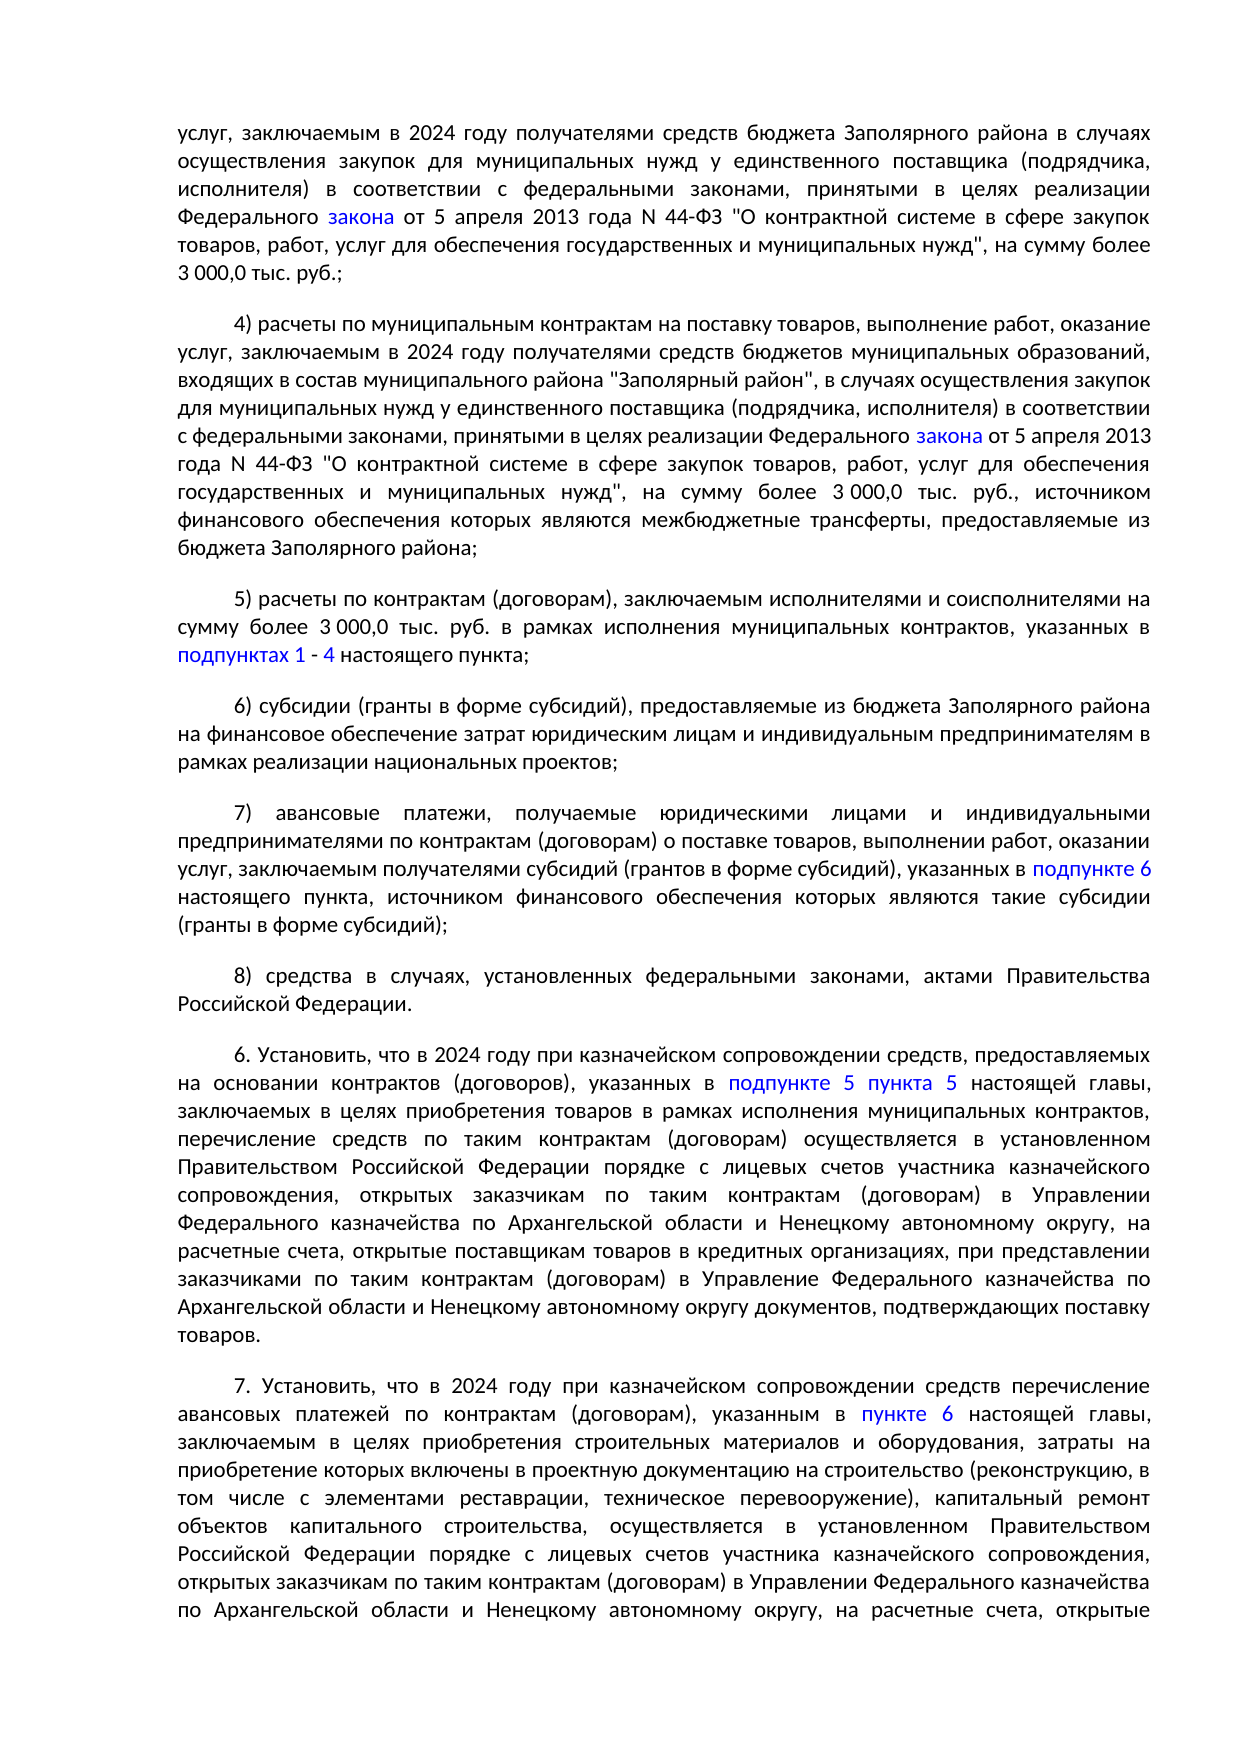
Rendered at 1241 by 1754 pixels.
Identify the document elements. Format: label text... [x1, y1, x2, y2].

text 4) расчеты по муниципальным контрактам на поставку товаров, выполнение работ, оказание услуг, заключаемым в 2024 году получателями средств бюджетов муниципальных образований, входящих в состав муниципального района "Заполярный район", в случаях осуществления закупок для муниципальных нужд у единственного поставщика (подрядчика, исполнителя) в соответствии с федеральными законами, принятыми в целях реализации Федерального закона от 5 апреля 2013 года N 44-ФЗ "О контрактной системе в сфере закупок товаров, работ, услуг для обеспечения государственных и муниципальных нужд", на сумму более 3 000,0 тыс. руб., источником финансового обеспечения которых являются межбюджетные трансферты, предоставляемые из бюджета Заполярного района; [177, 309, 1152, 561]
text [177, 118, 1152, 286]
text 7) авансовые платежи, получаемые юридическими лицами и индивидуальными предпринимателями по контрактам (договорам) о поставке товаров, выполнении работ, оказании услуг, заключаемым получателями субсидий (грантов в форме субсидий), указанных в подпункте 6 настоящего пункта, источником финансового обеспечения которых являются такие субсидии (гранты в форме субсидий); [177, 798, 1152, 938]
text 6. Установить, что в 2024 году при казначейском сопровождении средств, предоставляемых на основании контрактов (договоров), указанных в подпункте 5 пункта 5 настоящей главы, заключаемых в целях приобретения товаров в рамках исполнения муниципальных контрактов, перечисление средств по таким контрактам (договорам) осуществляется в установленном Правительством Российской Федерации порядке с лицевых счетов участника казначейского сопровождения, открытых заказчикам по таким контрактам (договорам) в Управлении Федерального казначейства по Архангельской области и Ненецкому автономному округу, на расчетные счета, открытые поставщикам товаров в кредитных организациях, при представлении заказчиками по таким контрактам (договорам) в Управление Федерального казначейства по Архангельской области и Ненецкому автономному округу документов, подтверждающих поставку товаров. [177, 1040, 1152, 1348]
text 8) средства в случаях, установленных федеральными законами, актами Правительства Российской Федерации. [177, 961, 1152, 1017]
text 5) расчеты по контрактам (договорам), заключаемым исполнителями и соисполнителями на сумму более 3 000,0 тыс. руб. в рамках исполнения муниципальных контрактов, указанных в подпунктах 1 - 4 настоящего пункта; [177, 584, 1152, 668]
text 6) субсидии (гранты в форме субсидий), предоставляемые из бюджета Заполярного района на финансовое обеспечение затрат юридическим лицам и индивидуальным предпринимателям в рамках реализации национальных проектов; [177, 691, 1152, 775]
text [177, 1371, 1152, 1623]
